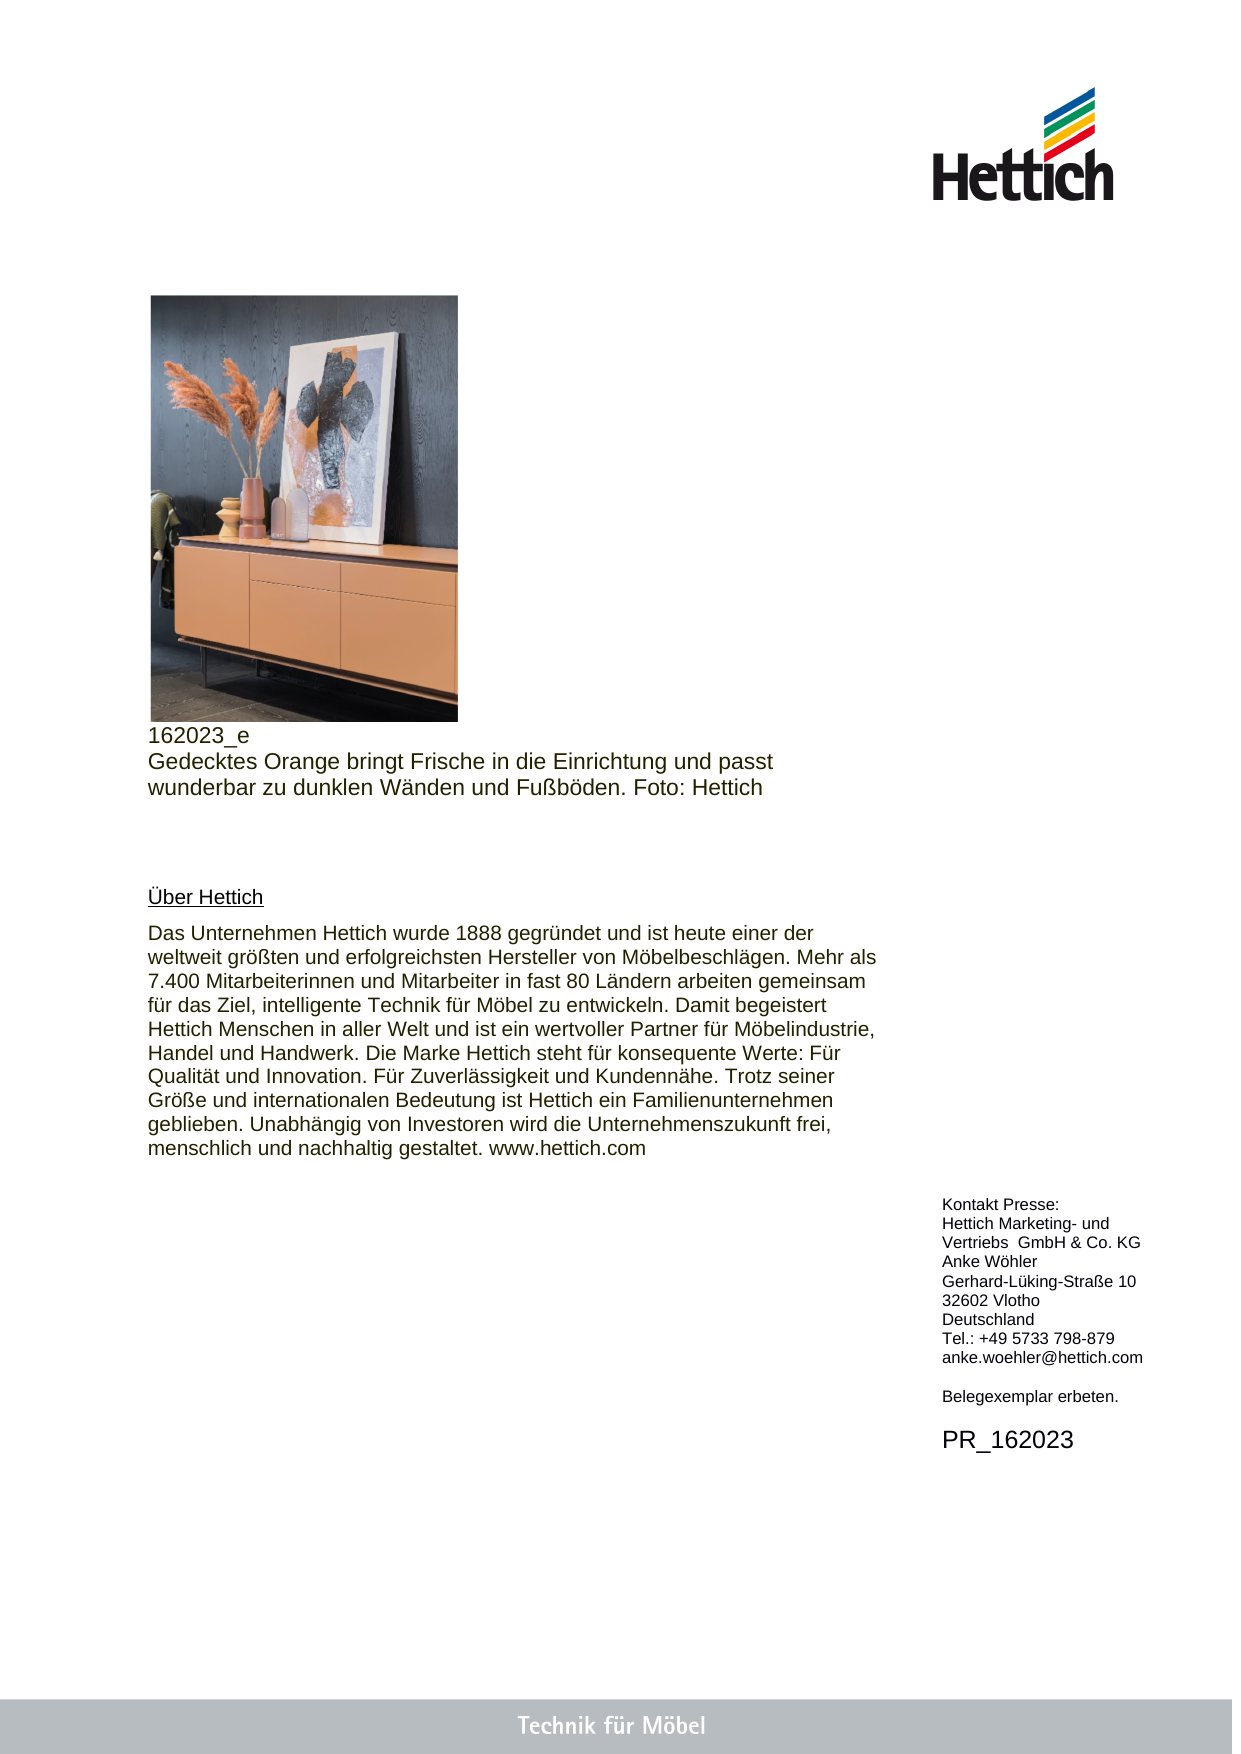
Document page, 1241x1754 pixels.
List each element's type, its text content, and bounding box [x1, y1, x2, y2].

picture [0, 6, 1237, 263]
picture [0, 1636, 1232, 1754]
text Das Unternehmen Hettich wurde 1888 gegründet und ist heute einer der weltweit größten und erfolgreichsten Hersteller von Möbelbeschlägen. Mehr als 7.400 Mitarbeiterinnen und Mitarbeiter in fast 80 Ländern arbeiten gemeinsam für das Ziel, intelligente Technik für Möbel zu entwickeln. Damit begeistert Hettich Menschen in aller Welt und ist ein wertvoller Partner für Möbelindustrie, Handel und Handwerk. Die Marke Hettich steht für konsequente Werte: Für Qualität und Innovation. Für Zuverlässigkeit und Kundennähe. Trotz seiner Größe und internationalen Bedeutung ist Hettich ein Familienunternehmen geblieben. Unabhängig von Investoren wird die Unternehmenszukunft frei, menschlich und nachhaltig gestaltet. www.hettich.com [148, 921, 886, 1160]
picture [151, 296, 457, 722]
text 162023_e [148, 722, 886, 748]
text Über Hettich [148, 884, 886, 908]
text Gedecktes Orange bringt Frische in die Einrichtung und passt wunderbar zu dunklen Wänden und Fußböden. Foto: Hettich [148, 748, 886, 801]
